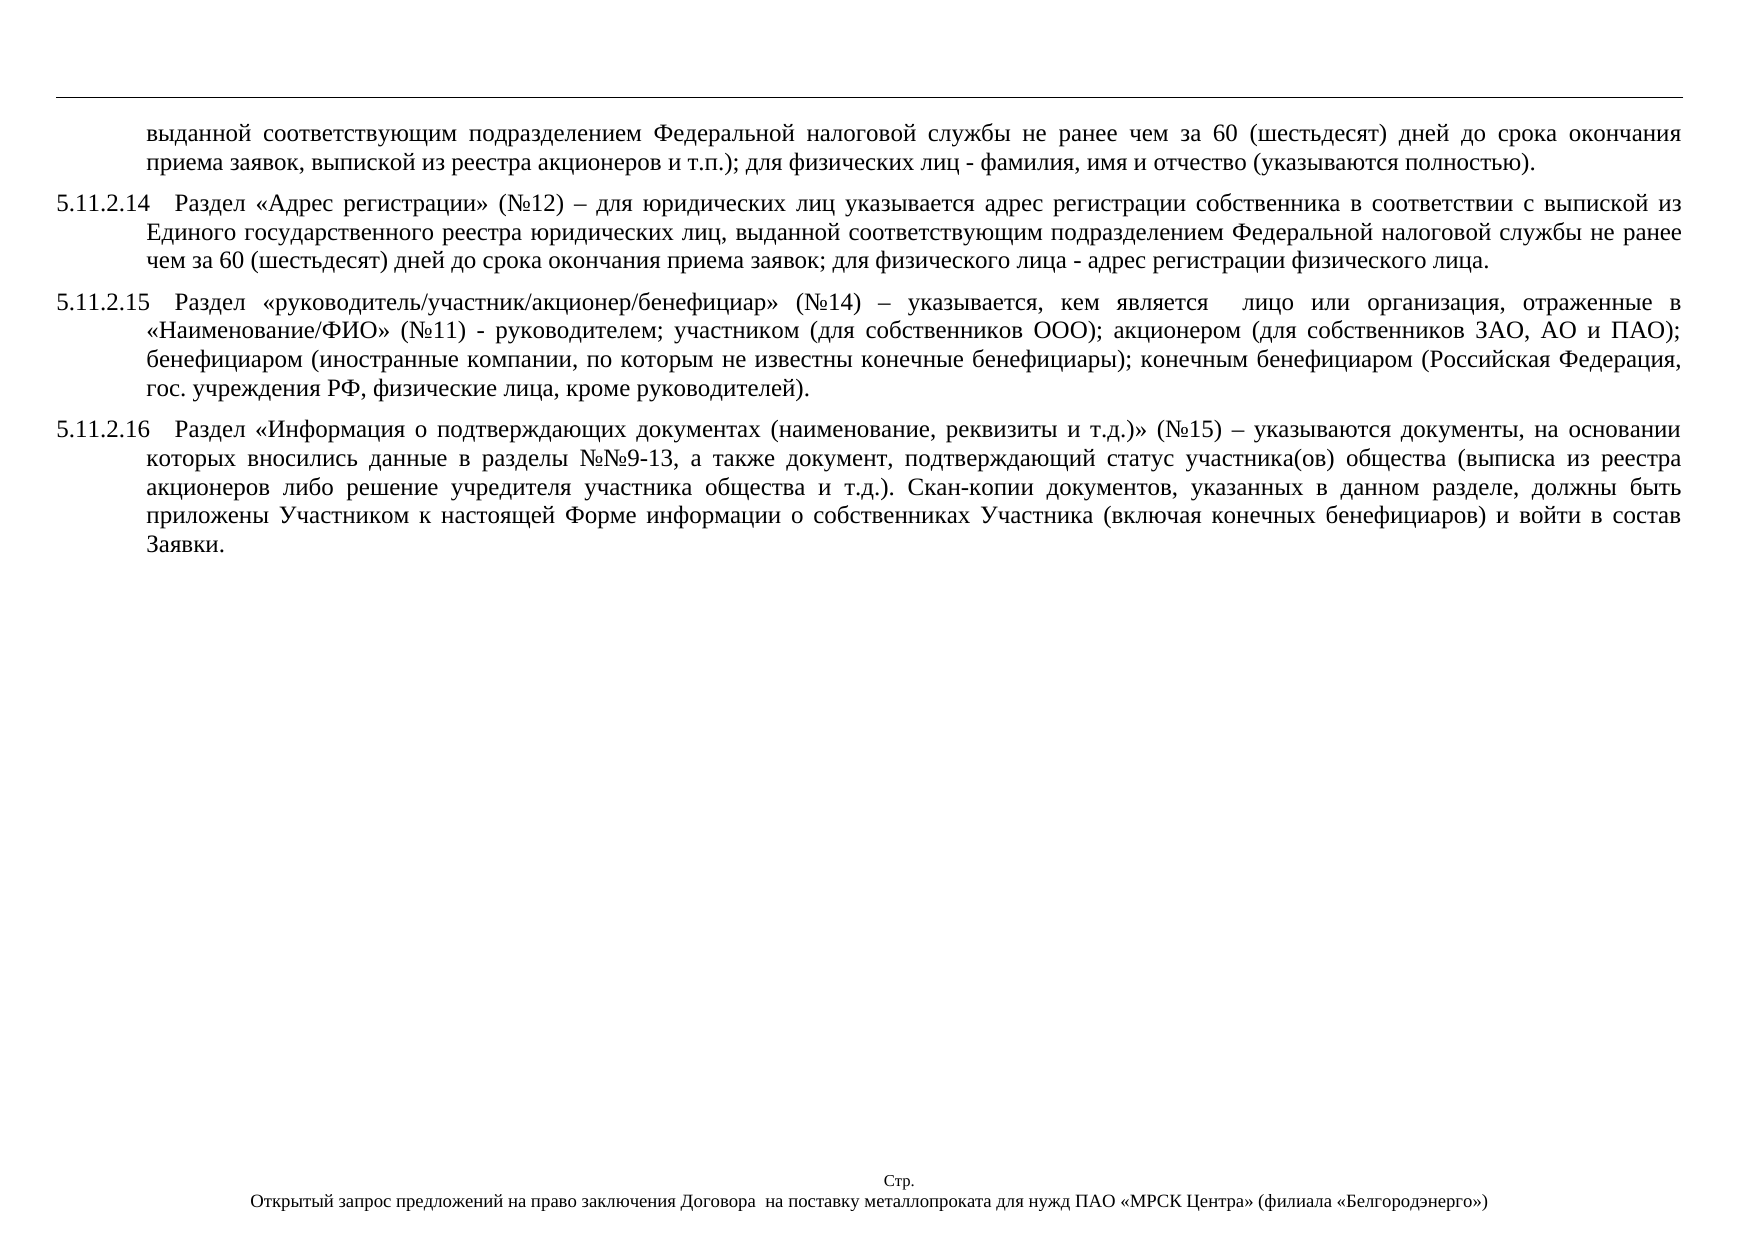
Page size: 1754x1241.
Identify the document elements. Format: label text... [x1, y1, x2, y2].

list Раздел «руководитель/участник/акционер/бенефициар» (№14) – указывается, кем является лицо или организация, отраженные в «Наименование/ФИО» (№11) - руководителем; участником (для собственников ООО); акционером (для собственников ЗАО, АО и ПАО); бенефициаром (иностранные компании, по которым не известны конечные бенефициары); конечным бенефициаром (Российская Федерация, гос. учреждения РФ, физические лица, кроме руководителей). [56, 287, 1683, 402]
list Раздел «Адрес регистрации» (№12) – для юридических лиц указывается адрес регистрации собственника в соответствии с выпиской из Единого государственного реестра юридических лиц, выданной соответствующим подразделением Федеральной налоговой службы не ранее чем за 60 (шестьдесят) дней до срока окончания приема заявок; для физического лица - адрес регистрации физического лица. [56, 188, 1683, 274]
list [56, 118, 1683, 176]
list Раздел «Информация о подтверждающих документах (наименование, реквизиты и т.д.)» (№15) – указываются документы, на основании которых вносились данные в разделы №№9-13, а также документ, подтверждающий статус участника(ов) общества (выписка из реестра акционеров либо решение учредителя участника общества и т.д.). Скан-копии документов, указанных в данном разделе, должны быть приложены Участником к настоящей Форме информации о собственниках Участника (включая конечных бенефициаров) и войти в состав Заявки. [56, 414, 1683, 558]
